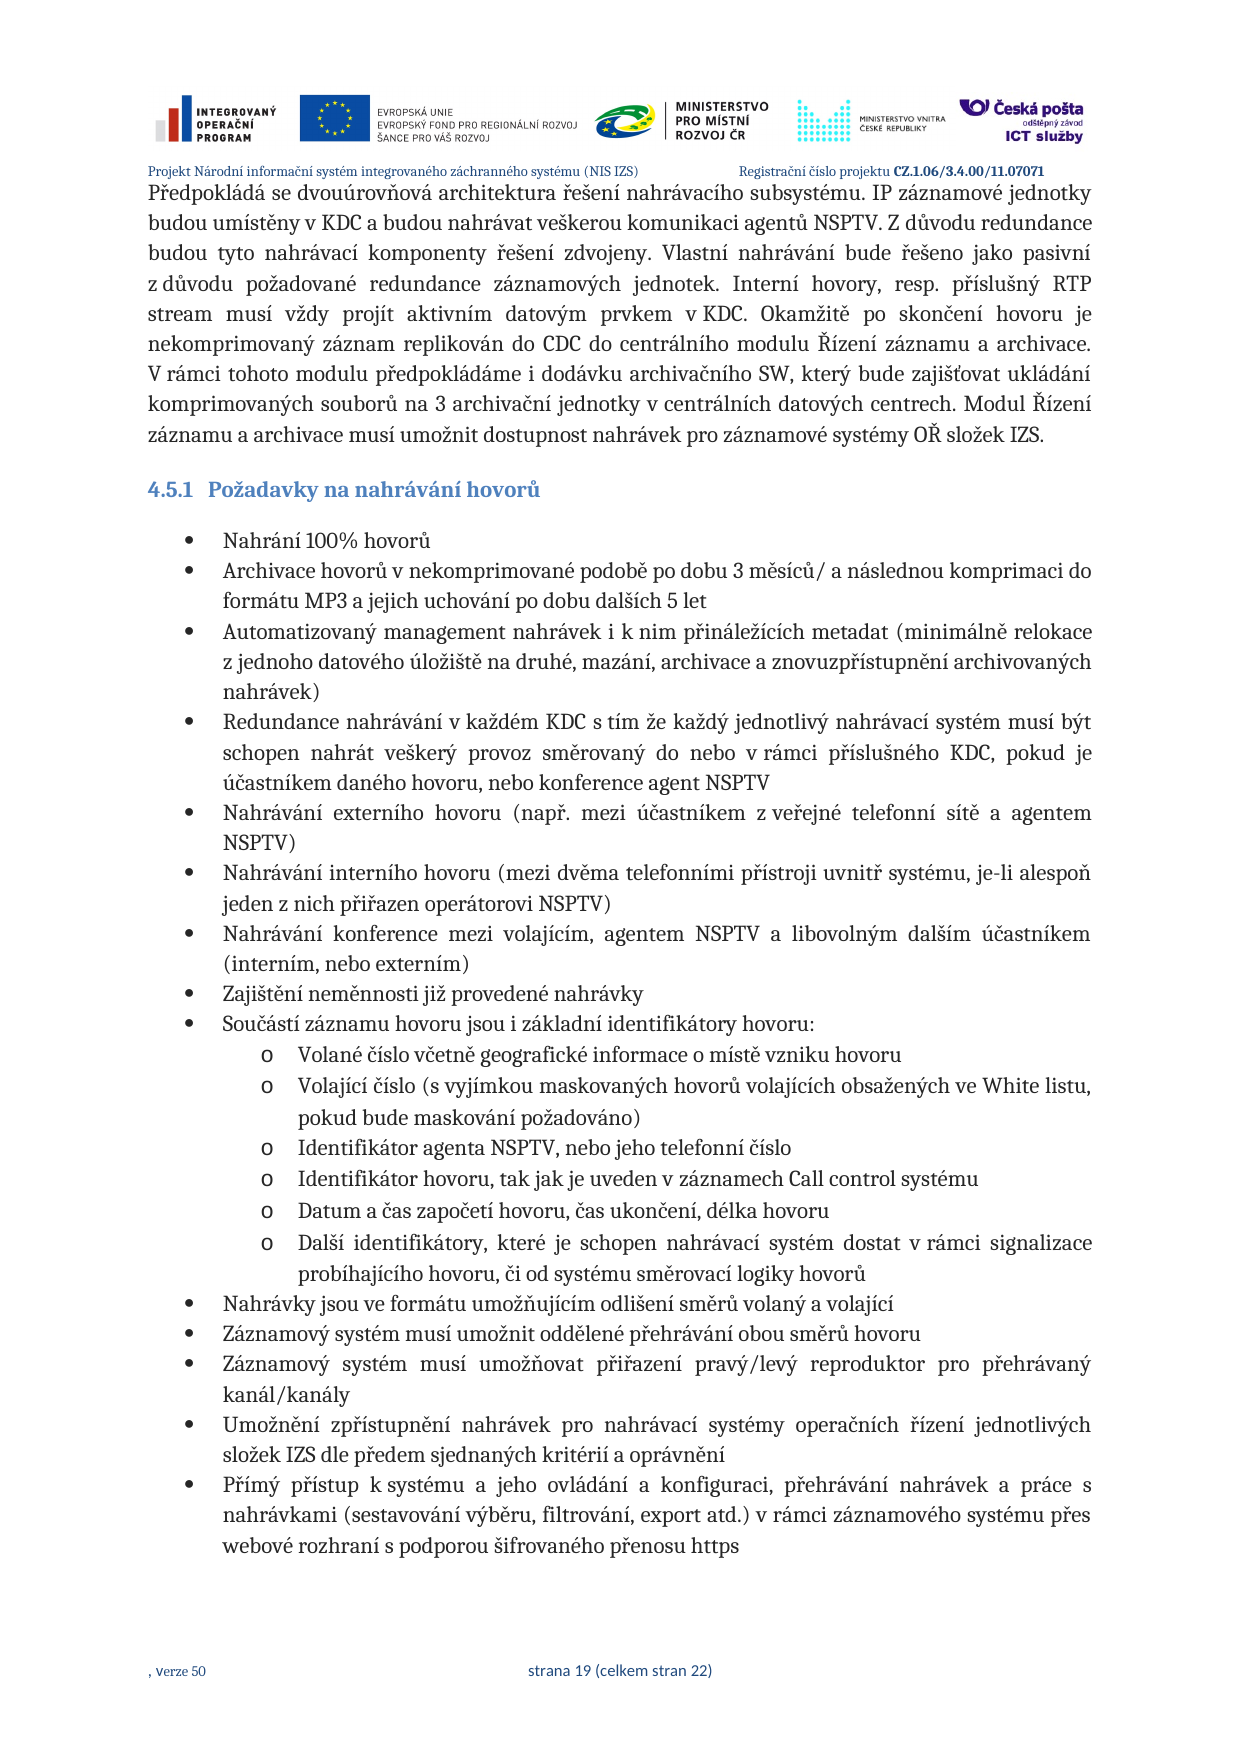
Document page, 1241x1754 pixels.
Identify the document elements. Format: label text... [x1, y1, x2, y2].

list Nahrávání konference mezi volajícím, agentem NSPTV a libovolným dalším účastníkem (interním, nebo externím) [185, 921, 1092, 977]
list Identifikátor hovoru, tak jak je uveden v záznamech Call control systému [260, 1166, 1092, 1194]
list Automatizovaný management nahrávek i k nim přináležících metadat (minimálně relokace z jednoho datového úložiště na druhé, mazání, archivace a znovuzpřístupnění archivovaných nahrávek) [185, 618, 1092, 705]
list Identifikátor agenta NSPTV, nebo jeho telefonní číslo [260, 1134, 1092, 1162]
subtitle Požadavky na nahrávání hovorů [148, 477, 1092, 503]
list Volající číslo (s vyjímkou maskovaných hovorů volajících obsažených ve White listu, pokud bude maskování požadováno) [260, 1073, 1092, 1131]
list Nahrávky jsou ve formátu umožňujícím odlišení směrů volaný a volající [185, 1291, 1092, 1317]
list Volané číslo včetně geografické informace o místě vzniku hovoru [260, 1041, 1092, 1069]
list Záznamový systém musí umožnit oddělené přehrávání obou směrů hovoru [185, 1321, 1092, 1347]
picture [147, 86, 1091, 152]
list Zajištění neměnnosti již provedené nahrávky [185, 981, 1092, 1007]
list Redundance nahrávání v každém KDC s tím že každý jednotlivý nahrávací systém musí být schopen nahrát veškerý provoz směrovaný do nebo v rámci příslušného KDC, pokud je účastníkem daného hovoru, nebo konference agent NSPTV [185, 709, 1092, 796]
list Nahrání 100% hovorů [185, 528, 1092, 554]
list Nahrávání interního hovoru (mezi dvěma telefonními přístroji uvnitř systému, je-li alespoň jeden z nich přiřazen operátorovi NSPTV) [185, 860, 1092, 917]
text Předpokládá se dvouúrovňová architektura řešení nahrávacího subsystému. IP záznamové jednotky budou umístěny v KDC a budou nahrávat veškerou komunikaci agentů NSPTV. Z důvodu redundance budou tyto nahrávací komponenty řešení zdvojeny. Vlastní nahrávání bude řešeno jako pasivní z důvodu požadované redundance záznamových jednotek. Interní hovory, resp. příslušný RTP stream musí vždy projít aktivním datovým prvkem v KDC. Okamžitě po skončení hovoru je nekomprimovaný záznam replikován do CDC do centrálního modulu Řízení záznamu a archivace. V rámci tohoto modulu předpokládáme i dodávku archivačního SW, který bude zajišťovat ukládání komprimovaných souborů na 3 archivační jednotky v centrálních datových centrech. Modul Řízení záznamu a archivace musí umožnit dostupnost nahrávek pro záznamové systémy OŘ složek IZS. [148, 180, 1092, 448]
list Datum a čas započetí hovoru, čas ukončení, délka hovoru [260, 1198, 1092, 1225]
list Přímý přístup k systému a jeho ovládání a konfiguraci, přehrávání nahrávek a práce s nahrávkami (sestavování výběru, filtrování, export atd.) v rámci záznamového systému přes webové rozhraní s podporou šifrovaného přenosu https [185, 1472, 1092, 1559]
list Další identifikátory, které je schopen nahrávací systém dostat v rámci signalizace probíhajícího hovoru, či od systému směrovací logiky hovorů [260, 1229, 1092, 1287]
list Umožnění zpřístupnění nahrávek pro nahrávací systémy operačních řízení jednotlivých složek IZS dle předem sjednaných kritérií a oprávnění [185, 1412, 1092, 1468]
list Archivace hovorů v nekomprimované podobě po dobu 3 měsíců/ a následnou komprimaci do formátu MP3 a jejich uchování po dobu dalších 5 let [185, 558, 1092, 615]
list Záznamový systém musí umožňovat přiřazení pravý/levý reproduktor pro přehrávaný kanál/kanály [185, 1351, 1092, 1408]
list Nahrávání externího hovoru (např. mezi účastníkem z veřejné telefonní sítě a agentem NSPTV) [185, 800, 1092, 856]
list Součástí záznamu hovoru jsou i základní identifikátory hovoru: [185, 1011, 1092, 1038]
